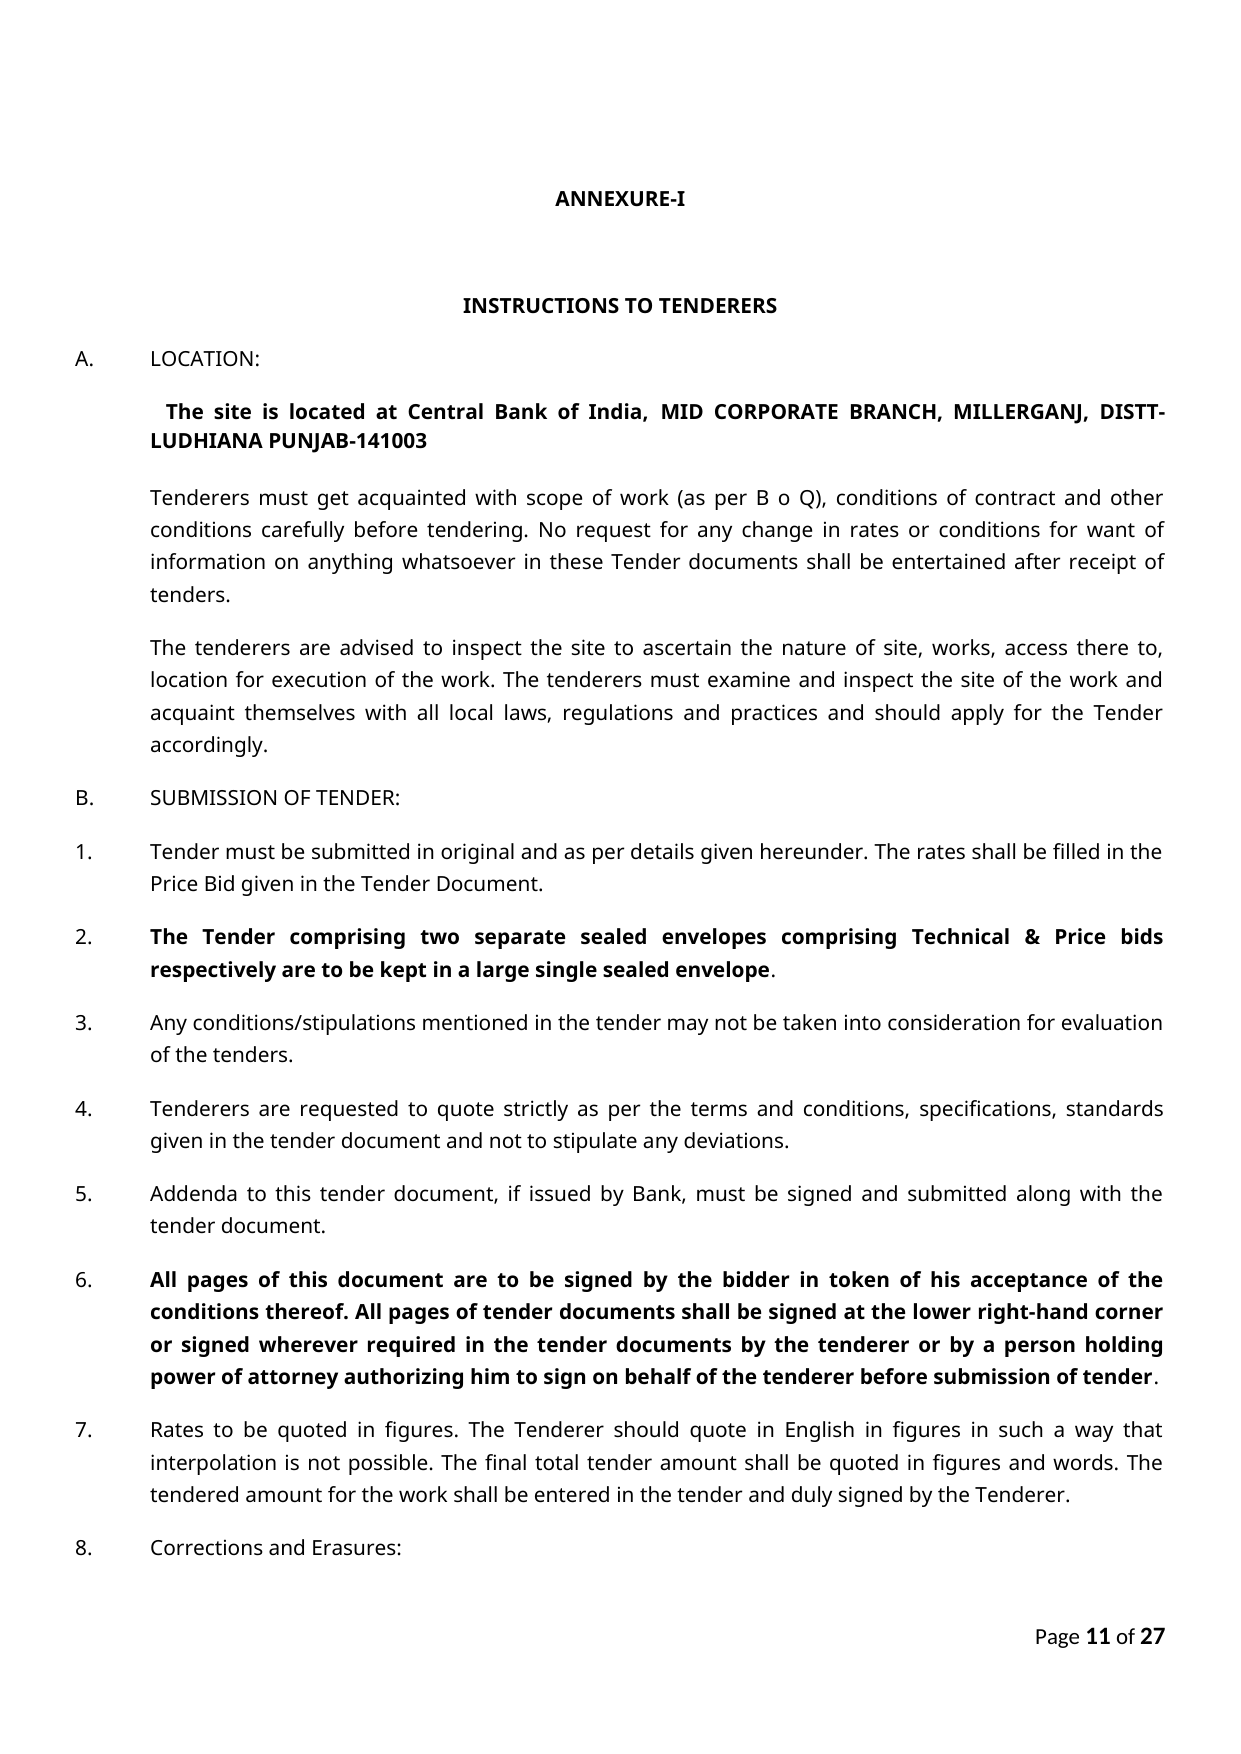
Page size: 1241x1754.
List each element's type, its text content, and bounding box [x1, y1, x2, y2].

text Tenderers must get acquainted with scope of work (as per B o Q), conditions of contract and other conditions carefully before tendering. No request for any change in rates or conditions for want of information on anything whatsoever in these Tender documents shall be entertained after receipt of tenders. [150, 483, 1165, 608]
text ANNEXURE-I [75, 184, 1165, 213]
text 7. Rates to be quoted in figures. The Tenderer should quote in English in figures in such a way that interpolation is not possible. The final total tender amount shall be quoted in figures and words. The tendered amount for the work shall be entered in the tender and duly signed by the Tenderer. [75, 1415, 1165, 1508]
text 5. Addenda to this tender document, if issued by Bank, must be signed and submitted along with the tender document. [75, 1179, 1165, 1240]
text 8. Corrections and Erasures: [75, 1533, 1165, 1562]
text The tenderers are advised to inspect the site to ascertain the nature of site, works, access there to, location for execution of the work. The tenderers must examine and inspect the site of the work and acquaint themselves with all local laws, regulations and practices and should apply for the Tender accordingly. [150, 633, 1165, 759]
text 2. The Tender comprising two separate sealed envelopes comprising Technical & Price bids respectively are to be kept in a large single sealed envelope. [75, 922, 1165, 983]
text 1. Tender must be submitted in original and as per details given hereunder. The rates shall be filled in the Price Bid given in the Tender Document. [75, 837, 1165, 898]
text 4. Tenderers are requested to quote strictly as per the terms and conditions, specifications, standards given in the tender document and not to stipulate any deviations. [75, 1094, 1165, 1154]
text The site is located at Central Bank of India, MID CORPORATE BRANCH, MILLERGANJ, DISTT- LUDHIANA PUNJAB-141003 [75, 397, 1165, 454]
text INSTRUCTIONS TO TENDERERS [75, 291, 1165, 319]
text A. LOCATION: [75, 344, 1165, 373]
text 6. All pages of this document are to be signed by the bidder in token of his acceptance of the conditions thereof. All pages of tender documents shall be signed at the lower right-hand corner or signed wherever required in the tender documents by the tenderer or by a person holding power of attorney authorizing him to sign on behalf of the tenderer before submission of tender. [75, 1265, 1165, 1391]
text 3. Any conditions/stipulations mentioned in the tender may not be taken into consideration for evaluation of the tenders. [75, 1008, 1165, 1069]
text B. SUBMISSION OF TENDER: [75, 783, 1165, 812]
